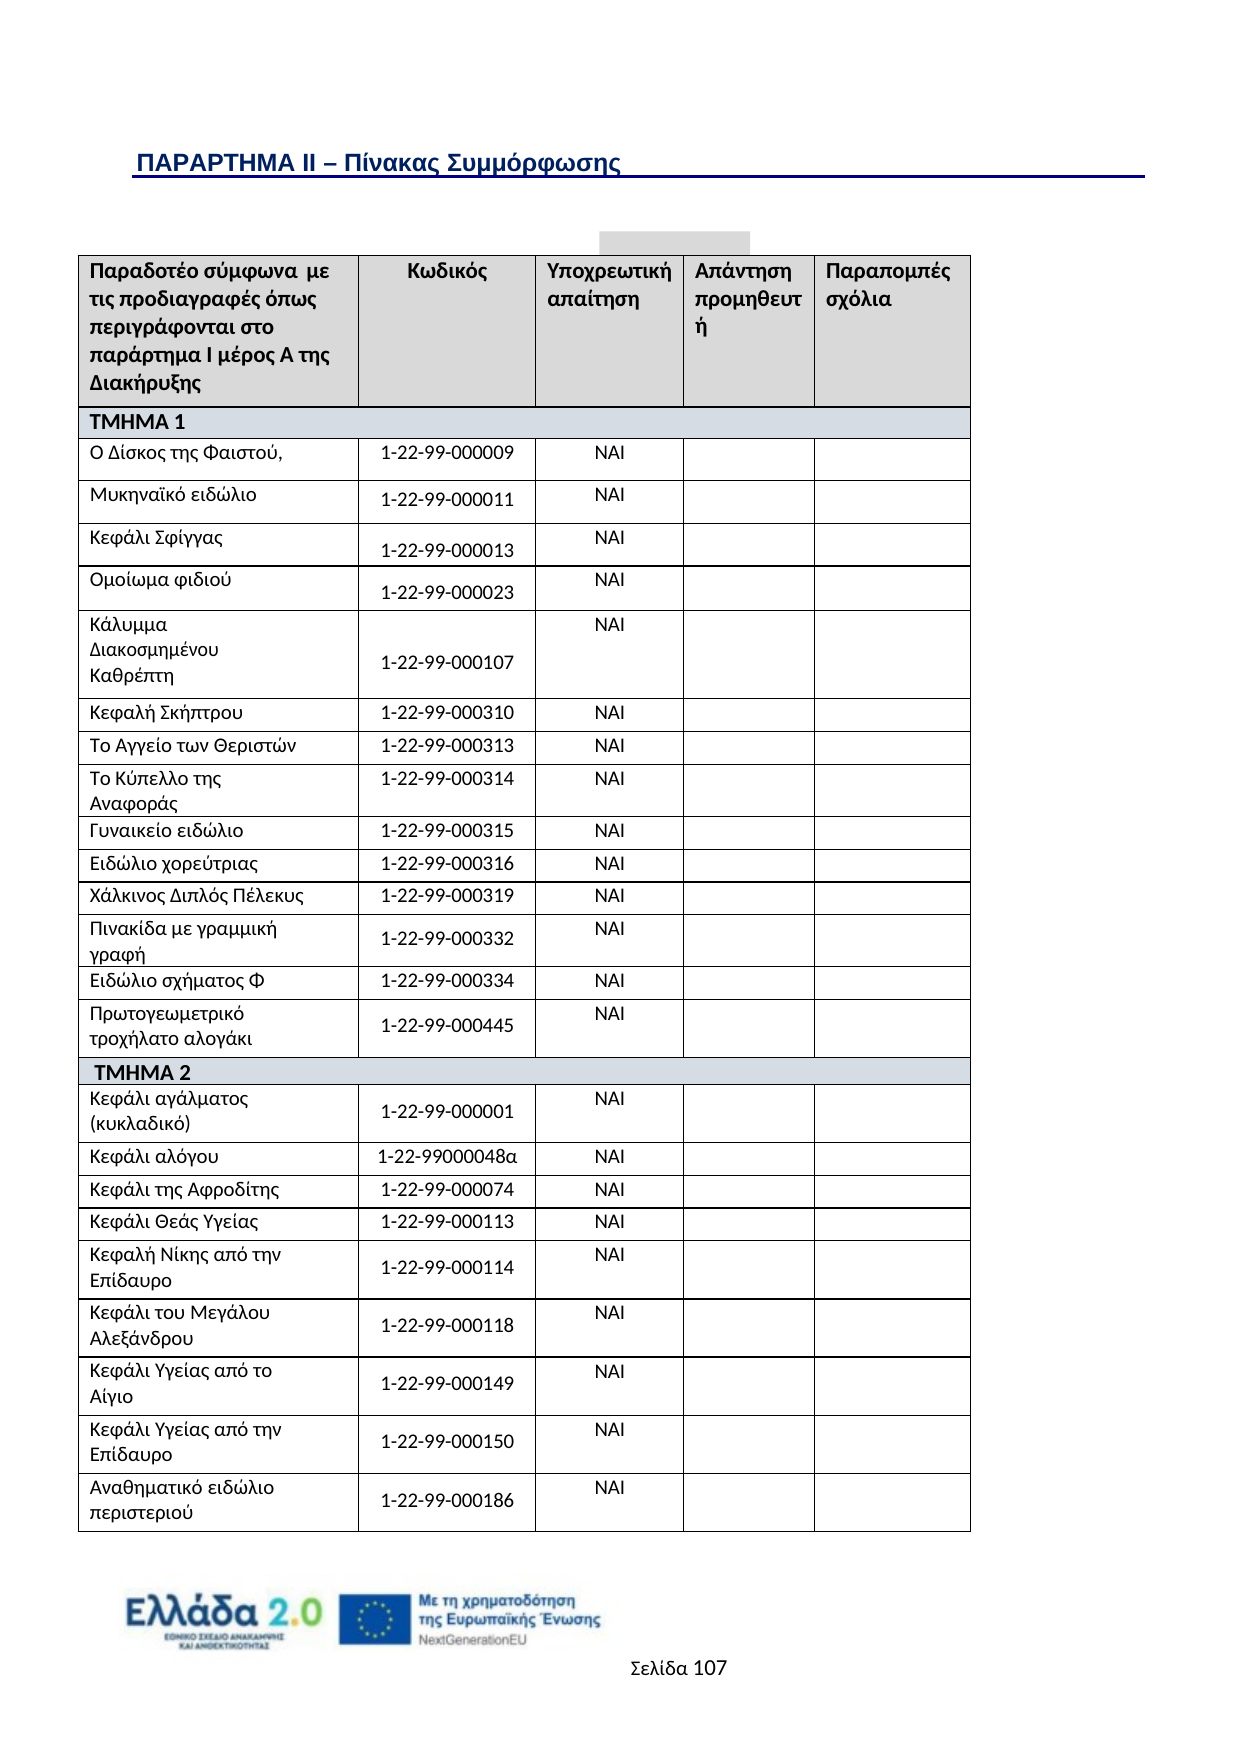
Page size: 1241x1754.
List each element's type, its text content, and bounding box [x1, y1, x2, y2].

table_cell [684, 481, 814, 523]
table_cell 1-22-99-000013 [359, 524, 535, 565]
table_header Απάντηση προμηθευτή [684, 256, 814, 406]
table_cell Το Αγγείο των Θεριστών [79, 732, 358, 763]
table_cell [684, 817, 814, 849]
table_cell Ειδώλιο χορεύτριας [79, 850, 358, 881]
table_cell ΝΑΙ [536, 1176, 683, 1207]
table_cell [684, 699, 814, 731]
table_cell 1-22-99-000310 [359, 699, 535, 731]
table_cell [684, 1085, 814, 1142]
table_cell ΝΑΙ [536, 967, 683, 999]
table_cell [815, 524, 970, 565]
table_cell Ο Δίσκος της Φαιστού, [79, 439, 358, 480]
table_cell 1-22-99-000149 [359, 1358, 535, 1414]
table_cell 1-22-99-000011 [359, 481, 535, 523]
table_cell [684, 524, 814, 565]
table_cell [684, 1176, 814, 1207]
table_cell Μυκηναϊκό ειδώλιο [79, 481, 358, 523]
table_cell [815, 611, 970, 698]
table_cell ΝΑΙ [536, 1085, 683, 1142]
table_cell [815, 481, 970, 523]
table_cell [684, 1416, 814, 1473]
table_cell Κεφάλι Υγείας από το Αίγιο [79, 1358, 358, 1414]
table_cell 1-22-99-000314 [359, 765, 535, 816]
table_cell ΝΑΙ [536, 765, 683, 816]
table_cell [684, 1241, 814, 1298]
table_cell Κεφάλι αγάλματος (κυκλαδικό) [79, 1085, 358, 1142]
table_cell [684, 967, 814, 999]
table_cell [684, 1474, 814, 1531]
table_cell 1-22-99-000186 [359, 1474, 535, 1531]
table_cell [684, 611, 814, 698]
table_cell [684, 1358, 814, 1414]
table_cell ΝΑΙ [536, 1300, 683, 1356]
table_cell 1-22-99-000150 [359, 1416, 535, 1473]
table_cell [815, 1085, 970, 1142]
table_cell [815, 1358, 970, 1414]
table_cell 1-22-99-000023 [359, 567, 535, 610]
table_cell 1-22-99-000074 [359, 1176, 535, 1207]
table_cell 1-22-99000048α [359, 1143, 535, 1174]
table_cell ΝΑΙ [536, 1474, 683, 1531]
table_cell [684, 883, 814, 914]
table_cell ΝΑΙ [536, 1416, 683, 1473]
table_cell Το Κύπελλο της Αναφοράς [79, 765, 358, 816]
table_cell [684, 1000, 814, 1057]
table_cell [815, 817, 970, 849]
table_cell ΝΑΙ [536, 1209, 683, 1240]
table_cell Κεφάλι του Μεγάλου Αλεξάνδρου [79, 1300, 358, 1356]
table_cell Κεφάλι της Αφροδίτης [79, 1176, 358, 1207]
table_cell ΤΜΗΜΑ 2 [79, 1058, 970, 1084]
table_cell [815, 439, 970, 480]
table_cell 1-22-99-000114 [359, 1241, 535, 1298]
table_cell 1-22-99-000334 [359, 967, 535, 999]
table_cell ΝΑΙ [536, 850, 683, 881]
table_cell ΝΑΙ [536, 524, 683, 565]
table_cell [684, 915, 814, 966]
table_cell Ειδώλιο σχήματος Φ [79, 967, 358, 999]
table_cell [684, 850, 814, 881]
table_cell [684, 765, 814, 816]
table_cell Πινακίδα με γραμμική γραφή [79, 915, 358, 966]
table_cell [684, 567, 814, 610]
table_cell [815, 699, 970, 731]
table_cell 1-22-99-000445 [359, 1000, 535, 1057]
table_cell [815, 915, 970, 966]
table_cell Κεφάλι Θεάς Υγείας [79, 1209, 358, 1240]
table_header Υποχρεωτική απαίτηση [536, 256, 683, 406]
table_cell ΝΑΙ [536, 817, 683, 849]
table_header Παραδοτέο σύμφωνα με τις προδιαγραφές όπως περιγράφονται στο παράρτημα Ι μέρος Α της Διακήρυξης [79, 256, 358, 406]
table_cell Κεφαλή Νίκης από την Επίδαυρο [79, 1241, 358, 1298]
table_cell ΝΑΙ [536, 611, 683, 698]
table_cell 1-22-99-000316 [359, 850, 535, 881]
table_cell Κεφαλή Σκήπτρου [79, 699, 358, 731]
table_cell Κεφάλι Σφίγγας [79, 524, 358, 565]
table_cell Κεφάλι Υγείας από την Επίδαυρο [79, 1416, 358, 1473]
table_cell [815, 1143, 970, 1174]
table_cell [815, 1300, 970, 1356]
table_cell [815, 1176, 970, 1207]
table_cell [815, 1000, 970, 1057]
table_cell 1-22-99-000009 [359, 439, 535, 480]
table_cell Χάλκινος Διπλός Πέλεκυς [79, 883, 358, 914]
table_cell ΝΑΙ [536, 1143, 683, 1174]
table_cell [815, 732, 970, 763]
table_cell [815, 1209, 970, 1240]
table_cell ΝΑΙ [536, 1241, 683, 1298]
picture [118, 1574, 631, 1675]
table_cell ΝΑΙ [536, 915, 683, 966]
table_header Κωδικός [359, 256, 535, 406]
table_cell 1-22-99-000001 [359, 1085, 535, 1142]
table_cell Γυναικείο ειδώλιο [79, 817, 358, 849]
table_cell Πρωτογεωμετρικό τροχήλατο αλογάκι [79, 1000, 358, 1057]
table_cell [815, 1241, 970, 1298]
table_cell ΝΑΙ [536, 732, 683, 763]
table_cell ΝΑΙ [536, 883, 683, 914]
table_cell ΝΑΙ [536, 699, 683, 731]
table_cell Κεφάλι αλόγου [79, 1143, 358, 1174]
table_cell 1-22-99-000319 [359, 883, 535, 914]
table_header Παραπομπές σχόλια [815, 256, 970, 406]
table_cell ΝΑΙ [536, 1358, 683, 1414]
table_cell ΝΑΙ [536, 481, 683, 523]
table_cell 1-22-99-000313 [359, 732, 535, 763]
table_cell ΝΑΙ [536, 567, 683, 610]
text ΠΑΡΑΡΤΗΜΑ ΙΙ – Πίνακας Συμμόρφωσης [136, 148, 1157, 176]
table_cell 1-22-99-000107 [359, 611, 535, 698]
table_cell 1-22-99-000332 [359, 915, 535, 966]
table_cell [815, 850, 970, 881]
table_cell Αναθηματικό ειδώλιο περιστεριού [79, 1474, 358, 1531]
table_cell ΝΑΙ [536, 439, 683, 480]
table_cell [815, 967, 970, 999]
table_cell [684, 1209, 814, 1240]
table_cell 1-22-99-000113 [359, 1209, 535, 1240]
table_cell [684, 1300, 814, 1356]
table_cell 1-22-99-000118 [359, 1300, 535, 1356]
table_cell 1-22-99-000315 [359, 817, 535, 849]
table_cell [684, 439, 814, 480]
table_cell [815, 1416, 970, 1473]
table_cell [815, 883, 970, 914]
table_cell [815, 567, 970, 610]
table_cell ΝΑΙ [536, 1000, 683, 1057]
table_cell ΤΜΗΜΑ 1 [79, 408, 970, 438]
table_cell Κάλυμμα Διακοσμημένου Καθρέπτη [79, 611, 358, 698]
table_cell [815, 765, 970, 816]
table_cell [684, 732, 814, 763]
table_cell [815, 1474, 970, 1531]
table_cell Ομοίωμα φιδιού [79, 567, 358, 610]
table_cell [684, 1143, 814, 1174]
